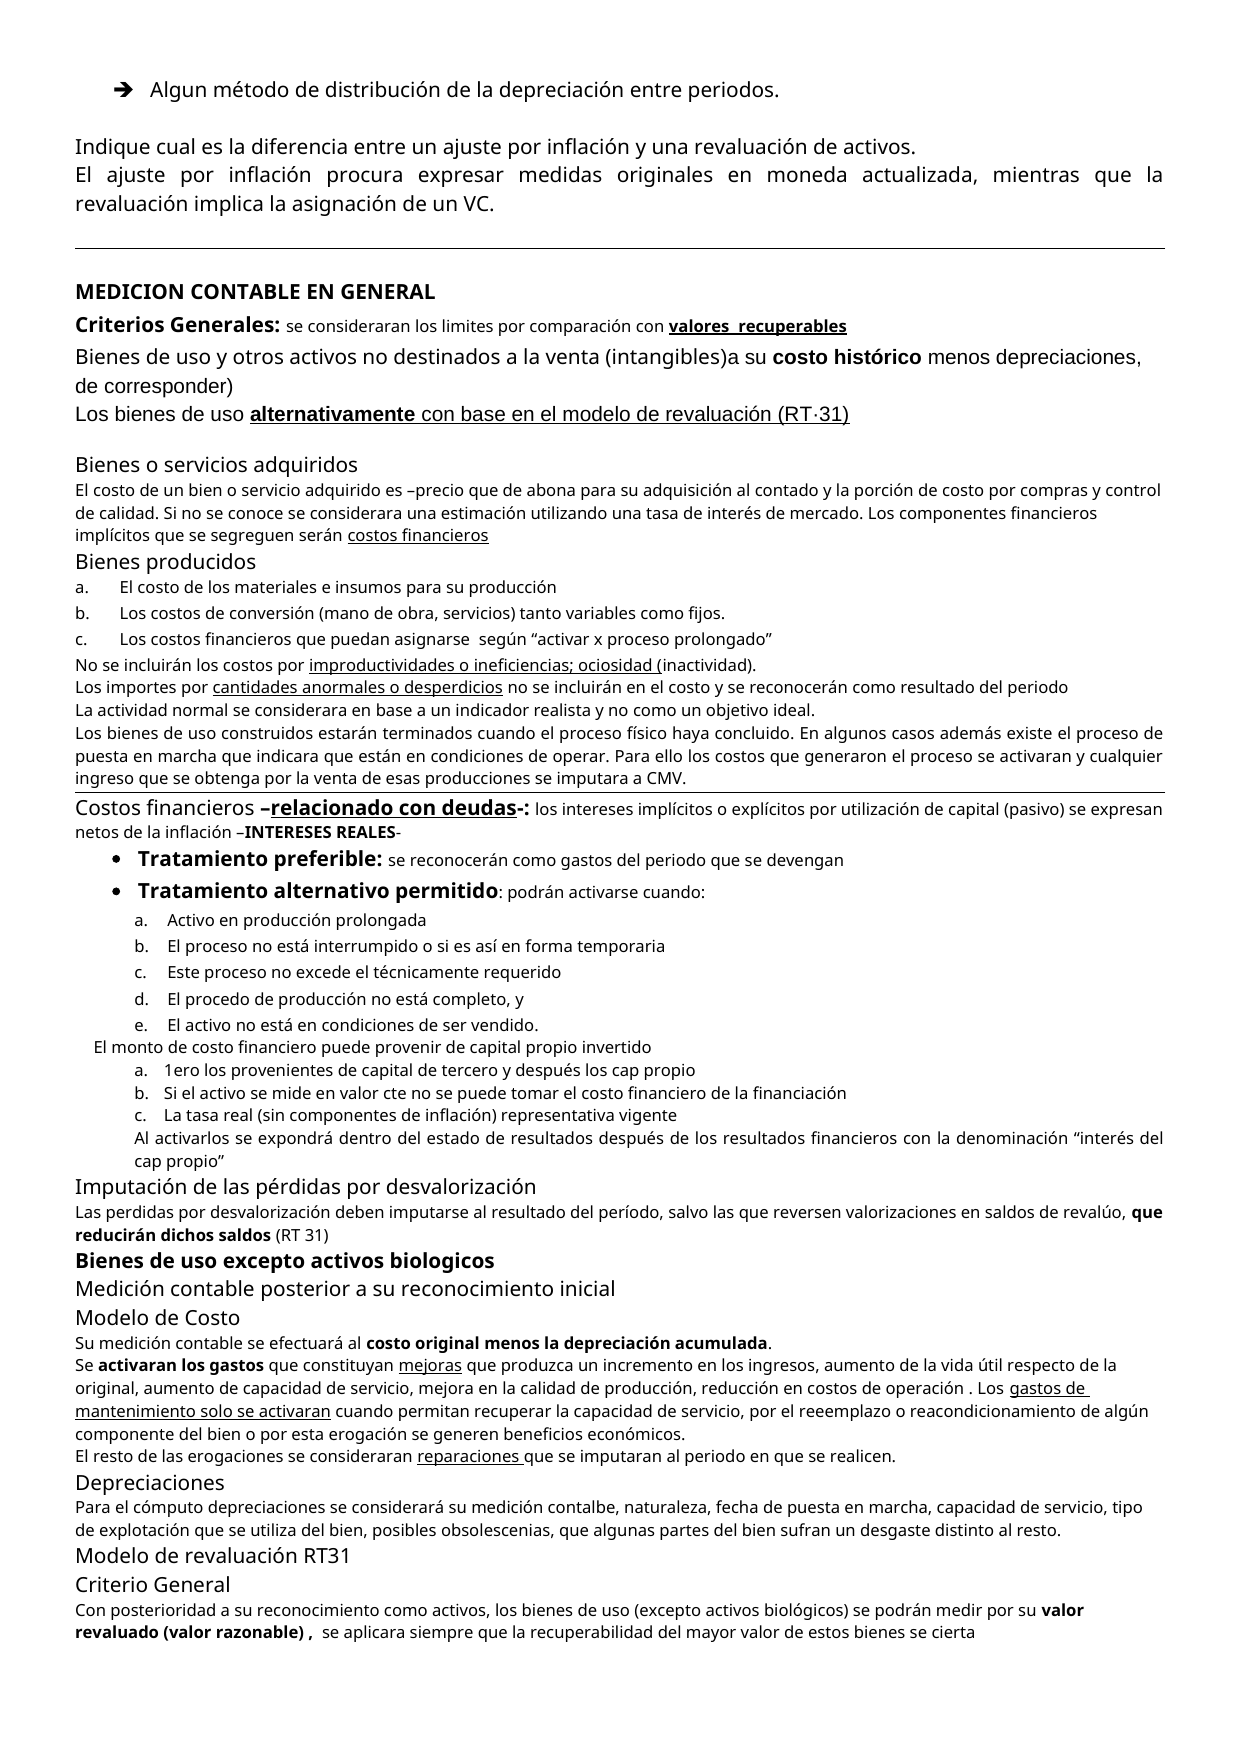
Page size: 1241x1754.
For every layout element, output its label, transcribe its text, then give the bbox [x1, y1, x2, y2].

list Bienes de uso y otros activos no destinados a la venta (intangibles)a su costo histórico menos depreciaciones, de corresponder) [75, 342, 1165, 398]
list Para el cómputo depreciaciones se considerará su medición contalbe, naturaleza, fecha de puesta en marcha, capacidad de servicio, tipo de explotación que se utiliza del bien, posibles obsolescenias, que algunas partes del bien sufran un desgaste distinto al resto. [75, 1496, 1165, 1541]
text Los importes por cantidades anormales o desperdicios no se incluirán en el costo y se reconocerán como resultado del periodo [75, 676, 1165, 699]
text Indique cual es la diferencia entre un ajuste por inflación y una revaluación de activos. [75, 132, 1165, 160]
text El ajuste por inflación procura expresar medidas originales en moneda actualizada, mientras que la revaluación implica la asignación de un VC. [75, 160, 1165, 217]
list Criterios Generales: se consideraran los limites por comparación con valores recuperables [75, 310, 1165, 338]
list Se activaran los gastos que constituyan mejoras que produzca un incremento en los ingresos, aumento de la vida útil respecto de la original, aumento de capacidad de servicio, mejora en la calidad de producción, reducción en costos de operación . Los gastos de mantenimiento solo se activaran cuando permitan recuperar la capacidad de servicio, por el reeemplazo o reacondicionamiento de algún componente del bien o por esta erogación se generen beneficios económicos. [75, 1354, 1165, 1445]
list Este proceso no excede el técnicamente requerido [134, 961, 1165, 984]
list Con posterioridad a su reconocimiento como activos, los bienes de uso (excepto activos biológicos) se podrán medir por su valor revaluado (valor razonable) , se aplicara siempre que la recuperabilidad del mayor valor de estos bienes se cierta [75, 1598, 1165, 1644]
list Tratamiento preferible: se reconocerán como gastos del periodo que se devengan [112, 844, 1165, 872]
list Su medición contable se efectuará al costo original menos la depreciación acumulada. [75, 1331, 1165, 1354]
list Activo en producción prolongada [134, 909, 1165, 932]
list Tratamiento alternativo permitido: podrán activarse cuando: [112, 876, 1165, 905]
text El costo de un bien o servicio adquirido es –precio que de abona para su adquisición al contado y la porción de costo por compras y control de calidad. Si no se conoce se considerara una estimación utilizando una tasa de interés de mercado. Los componentes financieros implícitos que se segreguen serán costos financieros [75, 479, 1165, 547]
list Los costos financieros que puedan asignarse según “activar x proceso prolongado” [75, 627, 1165, 650]
list El procedo de producción no está completo, y [134, 987, 1165, 1010]
list El proceso no está interrumpido o si es así en forma temporaria [134, 935, 1165, 958]
text Bienes de uso excepto activos biologicos [75, 1246, 1165, 1274]
text Medición contable posterior a su reconocimiento inicial [75, 1274, 1165, 1303]
list Algun método de distribución de la depreciación entre periodos. [112, 75, 1165, 103]
text La actividad normal se considerara en base a un indicador realista y no como un objetivo ideal. [75, 699, 1165, 721]
text Imputación de las pérdidas por desvalorización [75, 1172, 1165, 1201]
list Si el activo se mide en valor cte no se puede tomar el costo financiero de la financiación [134, 1081, 1165, 1104]
list MEDICION CONTABLE EN GENERAL [75, 277, 1165, 306]
list El resto de las erogaciones se consideraran reparaciones que se imputaran al periodo en que se realicen. [75, 1445, 1165, 1468]
text No se incluirán los costos por improductividades o ineficiencias; ociosidad (inactividad). [75, 653, 1165, 676]
text Al activarlos se expondrá dentro del estado de resultados después de los resultados financieros con la denominación “interés del cap propio” [134, 1127, 1165, 1172]
list Las perdidas por desvalorización deben imputarse al resultado del período, salvo las que reversen valorizaciones en saldos de revalúo, que reducirán dichos saldos (RT 31) [75, 1201, 1165, 1246]
text Criterio General [75, 1570, 1165, 1598]
text Bienes o servicios adquiridos [75, 450, 1165, 479]
text Bienes producidos [75, 547, 1165, 575]
list La tasa real (sin componentes de inflación) representativa vigente [134, 1104, 1165, 1127]
text Depreciaciones [75, 1468, 1165, 1496]
list El costo de los materiales e insumos para su producción [75, 575, 1165, 598]
text El monto de costo financiero puede provenir de capital propio invertido [93, 1036, 1165, 1059]
list Los costos de conversión (mano de obra, servicios) tanto variables como fijos. [75, 601, 1165, 624]
text Los bienes de uso construidos estarán terminados cuando el proceso físico haya concluido. En algunos casos además existe el proceso de puesta en marcha que indicara que están en condiciones de operar. Para ello los costos que generaron el proceso se activaran y cualquier ingreso que se obtenga por la venta de esas producciones se imputara a CMV. [75, 721, 1165, 792]
text Modelo de Costo [75, 1303, 1165, 1331]
list El activo no está en condiciones de ser vendido. [134, 1013, 1165, 1036]
text Modelo de revaluación RT31 [75, 1541, 1165, 1570]
list 1ero los provenientes de capital de tercero y después los cap propio [134, 1059, 1165, 1081]
list Costos financieros –relacionado con deudas-: los intereses implícitos o explícitos por utilización de capital (pasivo) se expresan netos de la inflación –INTERESES REALES- [75, 793, 1165, 844]
list Los bienes de uso alternativamente con base en el modelo de revaluación (RT·31) [75, 402, 1165, 426]
